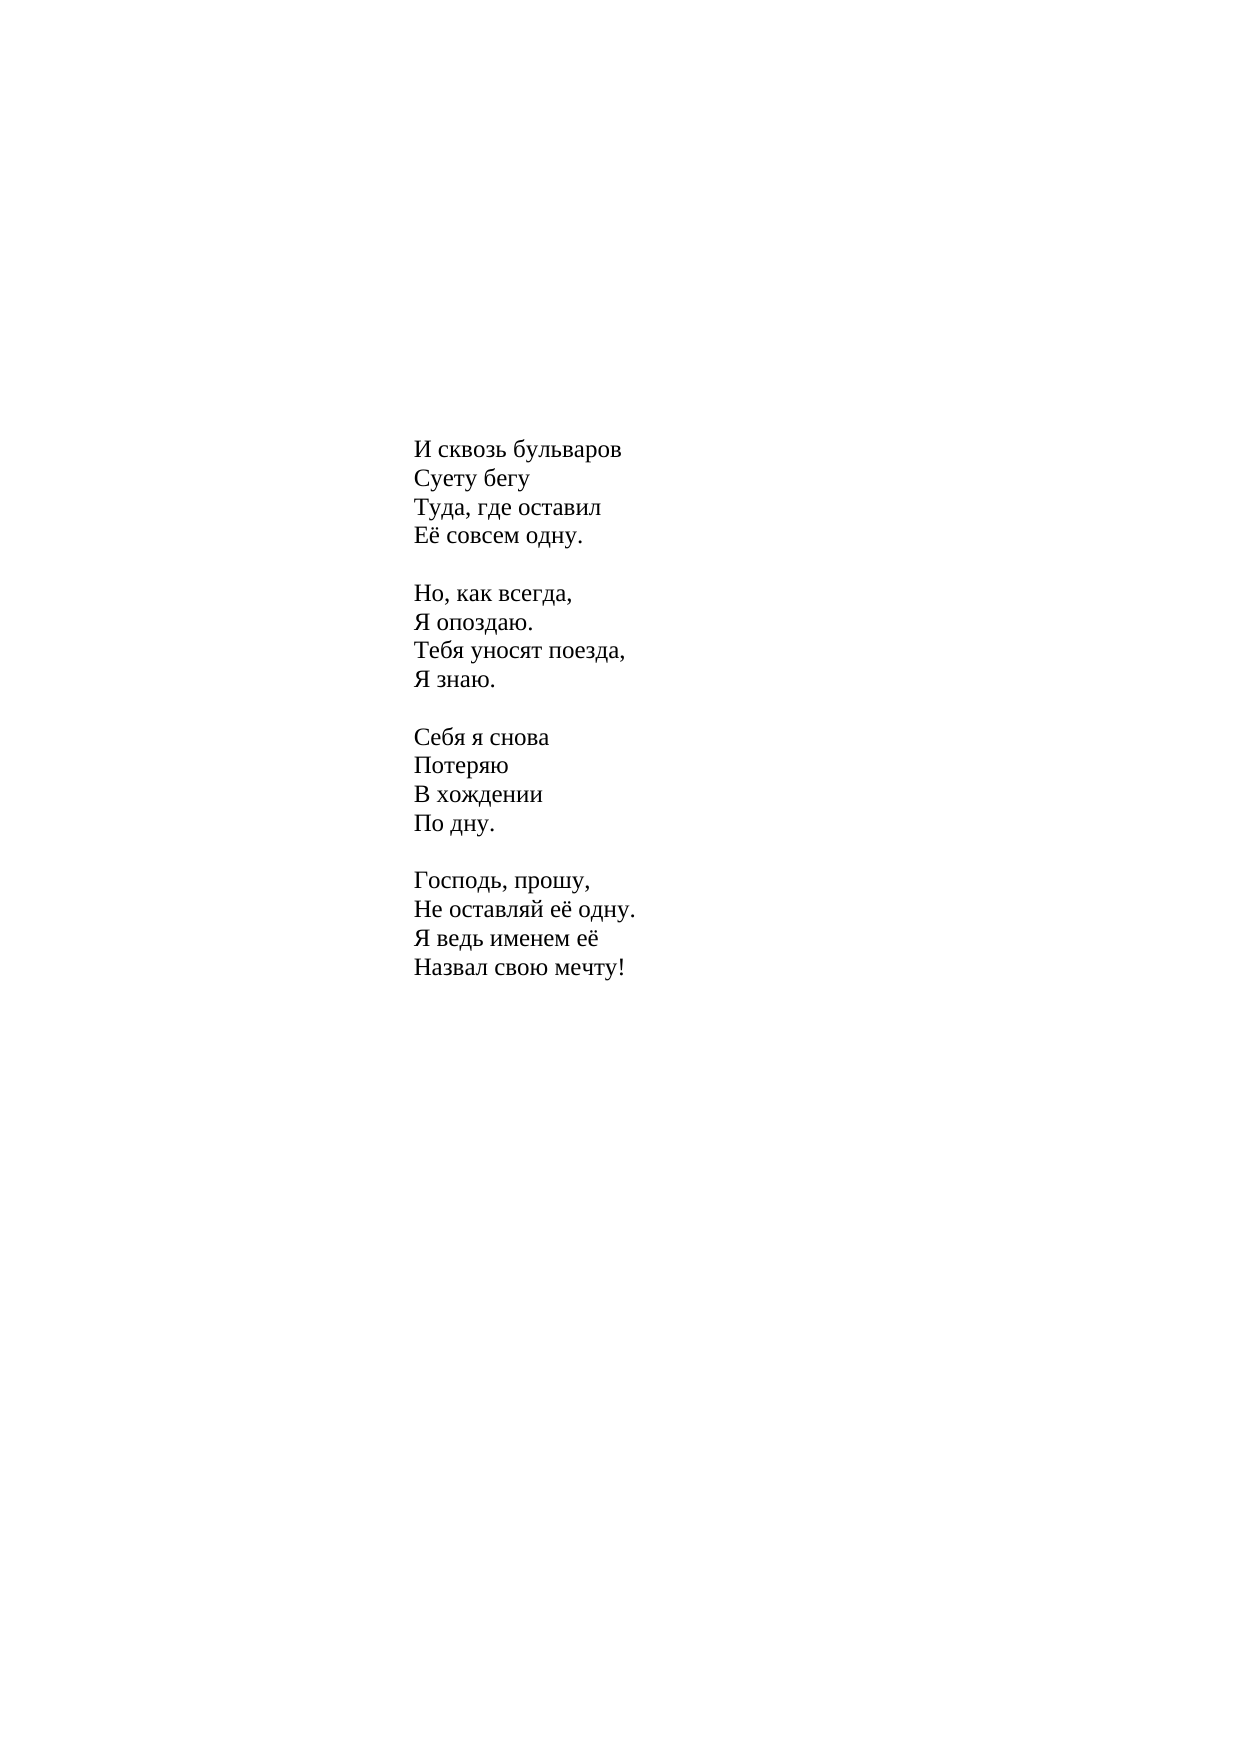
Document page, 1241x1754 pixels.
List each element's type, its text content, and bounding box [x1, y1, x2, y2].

text Я знаю. [413, 664, 1152, 693]
text Я опоздаю. [413, 607, 1152, 636]
text Тебя уносят поезда, [413, 636, 1152, 664]
text Но, как всегда, [413, 578, 1152, 607]
text Туда, где оставил [413, 492, 1152, 521]
text Себя я снова [413, 722, 1152, 751]
text Суету бегу [413, 463, 1152, 492]
text Её совсем одну. [413, 521, 1152, 549]
text Назвал свою мечту! [413, 952, 1152, 981]
text И сквозь бульваров [413, 434, 1152, 463]
text Потеряю [413, 751, 1152, 779]
text Я ведь именем её [413, 923, 1152, 952]
text Господь, прошу, [413, 866, 1152, 894]
text По дну. [413, 808, 1152, 837]
text В хождении [413, 779, 1152, 808]
text Не оставляй её одну. [413, 894, 1152, 923]
